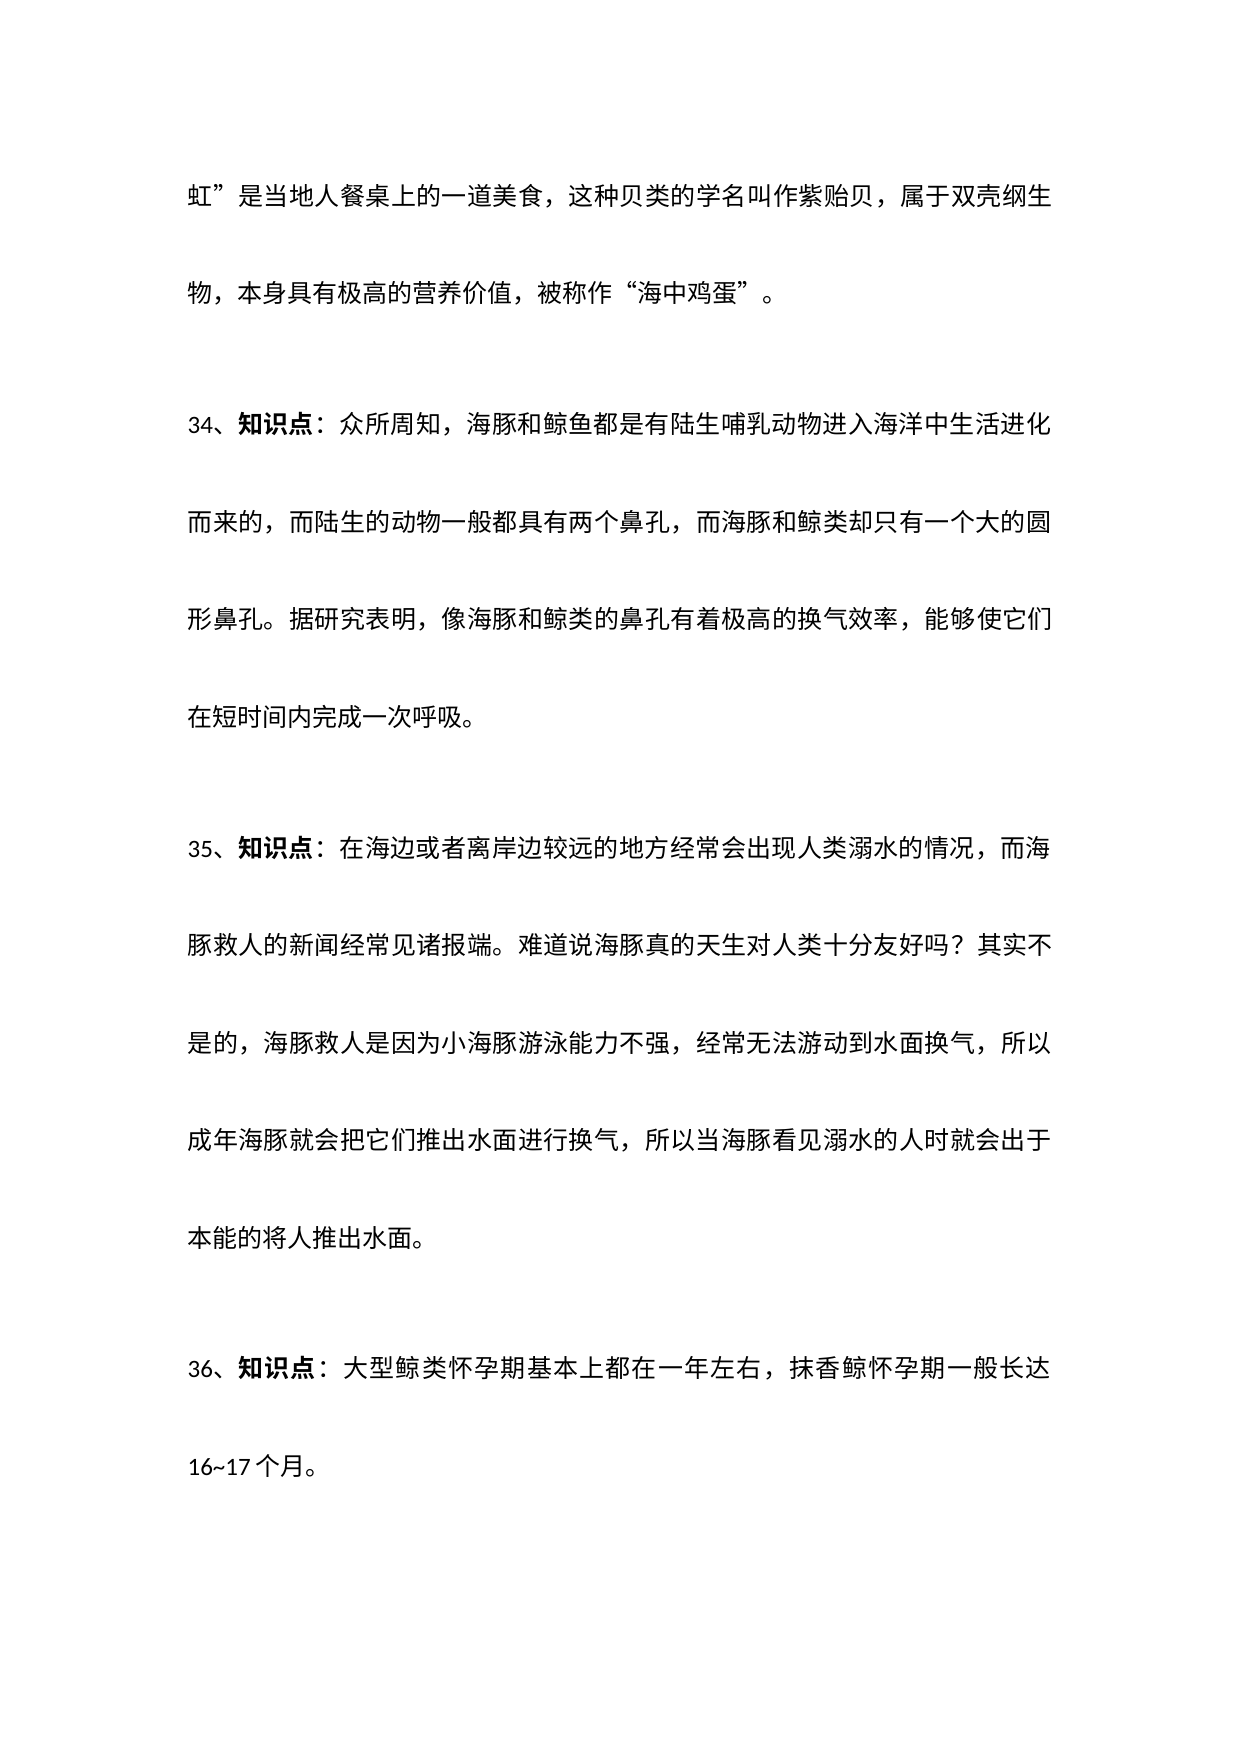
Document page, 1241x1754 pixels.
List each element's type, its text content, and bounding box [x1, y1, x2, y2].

list 知识点：在海边或者离岸边较远的地方经常会出现人类溺水的情况，而海豚救人的新闻经常见诸报端。难道说海豚真的天生对人类十分友好吗？其实不是的，海豚救人是因为小海豚游泳能力不强，经常无法游动到水面换气，所以成年海豚就会把它们推出水面进行换气，所以当海豚看见溺水的人时就会出于本能的将人推出水面。 [187, 814, 1053, 1269]
list 知识点：众所周知，海豚和鲸鱼都是有陆生哺乳动物进入海洋中生活进化而来的，而陆生的动物一般都具有两个鼻孔，而海豚和鲸类却只有一个大的圆形鼻孔。据研究表明，像海豚和鲸类的鼻孔有着极高的换气效率，能够使它们在短时间内完成一次呼吸。 [187, 390, 1053, 748]
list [187, 162, 1053, 324]
list 知识点：大型鲸类怀孕期基本上都在一年左右，抹香鲸怀孕期一般长达16~17个月。 [187, 1334, 1053, 1497]
